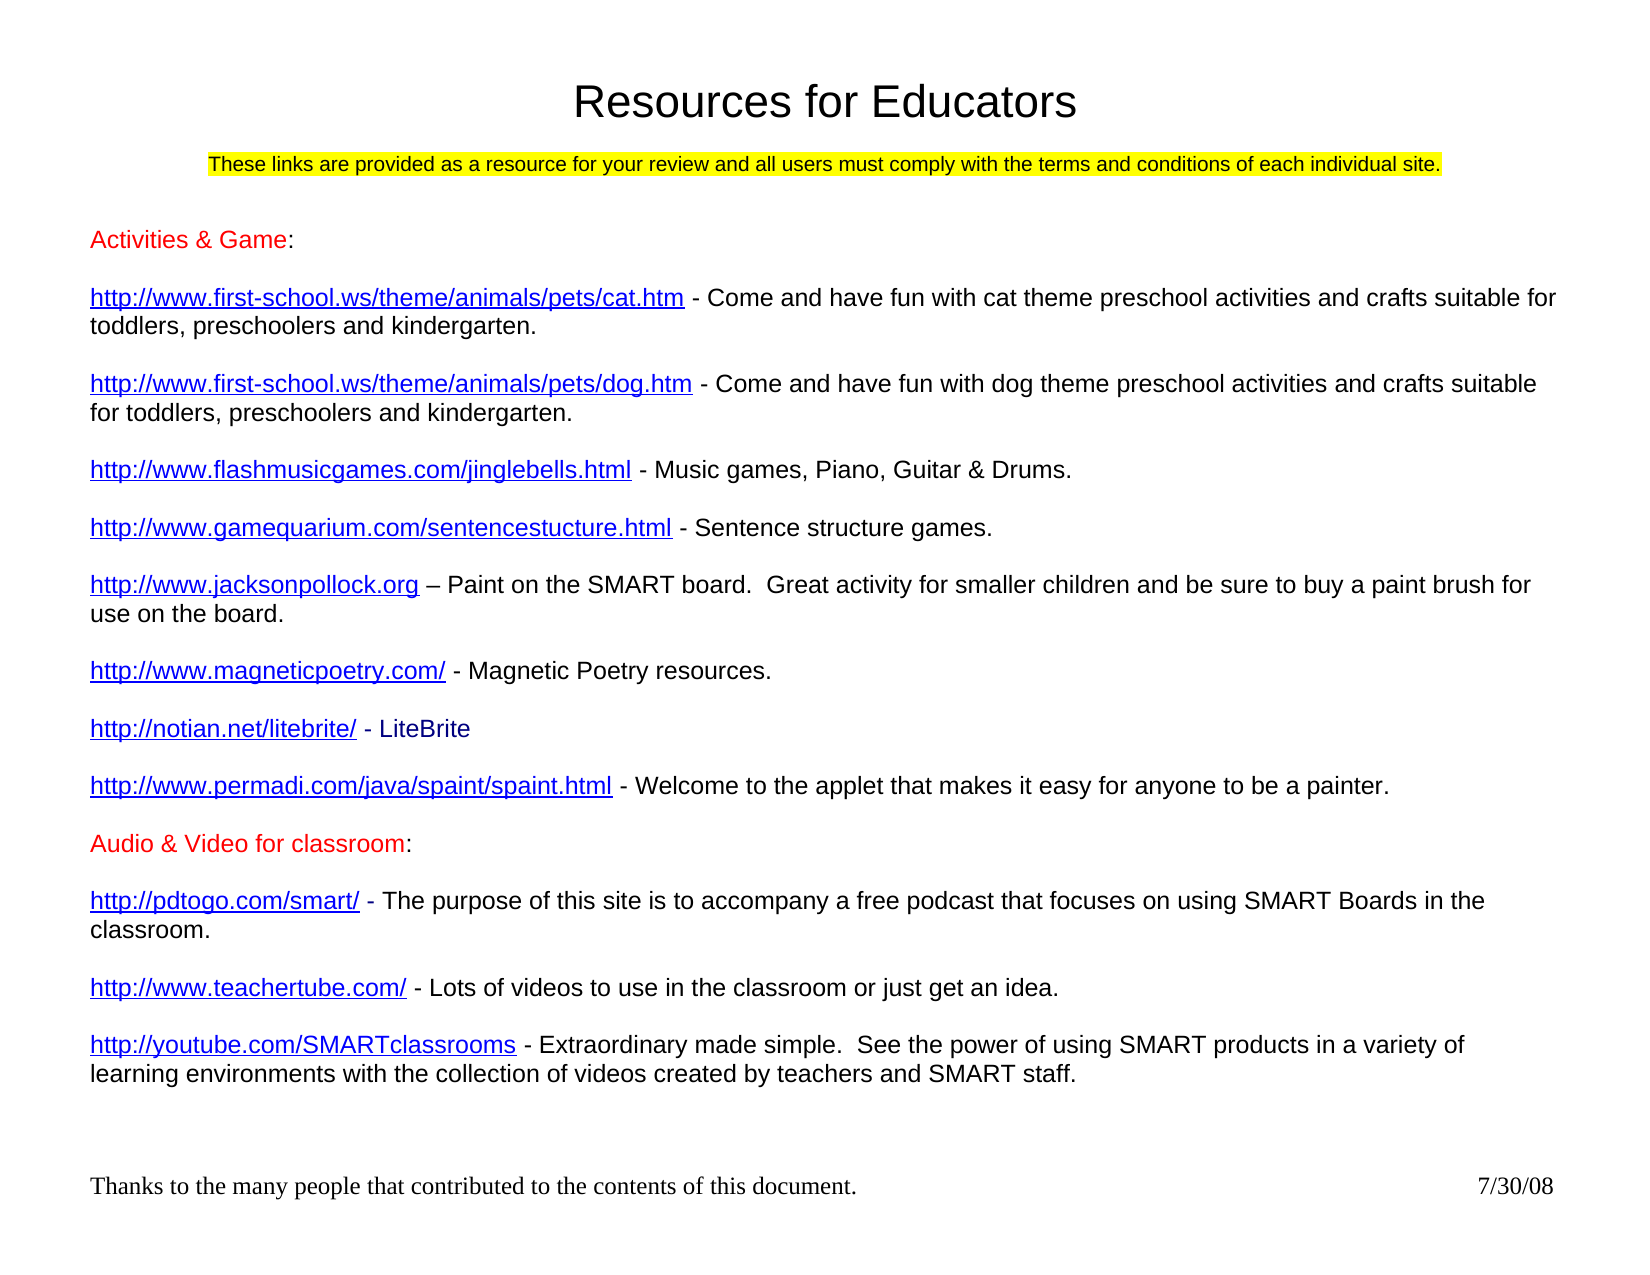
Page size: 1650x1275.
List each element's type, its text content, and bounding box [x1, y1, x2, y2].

text http://www.first-school.ws/theme/animals/pets/cat.htm - Come and have fun with cat theme preschool activities and crafts suitable for toddlers, preschoolers and kindergarten. [90, 282, 1560, 340]
text http://www.permadi.com/java/spaint/spaint.html - Welcome to the applet that makes it easy for anyone to be a painter. [90, 771, 1560, 800]
text http://www.jacksonpollock.org – Paint on the SMART board. Great activity for smaller children and be sure to buy a paint brush for use on the board. [90, 570, 1560, 627]
text Activities & Game: [90, 225, 1560, 254]
text http://www.gamequarium.com/sentencestucture.html - Sentence structure games. [90, 512, 1560, 541]
text http://www.first-school.ws/theme/animals/pets/dog.htm - Come and have fun with dog theme preschool activities and crafts suitable for toddlers, preschoolers and kindergarten. [90, 369, 1560, 426]
text http://www.flashmusicgames.com/jinglebells.html - Music games, Piano, Guitar & Drums. [90, 455, 1560, 484]
text http://youtube.com/SMARTclassrooms - Extraordinary made simple. See the power of using SMART products in a variety of learning environments with the collection of videos created by teachers and SMART staff. [90, 1030, 1560, 1087]
text http://notian.net/litebrite/ - LiteBrite [90, 714, 1560, 742]
text http://www.magneticpoetry.com/ - Magnetic Poetry resources. [90, 656, 1560, 685]
text http://www.teachertube.com/ - Lots of videos to use in the classroom or just get an idea. [90, 972, 1560, 1001]
text Audio & Video for classroom: [90, 829, 1560, 857]
text http://pdtogo.com/smart/ - The purpose of this site is to accompany a free podcast that focuses on using SMART Boards in the classroom. [90, 886, 1560, 944]
